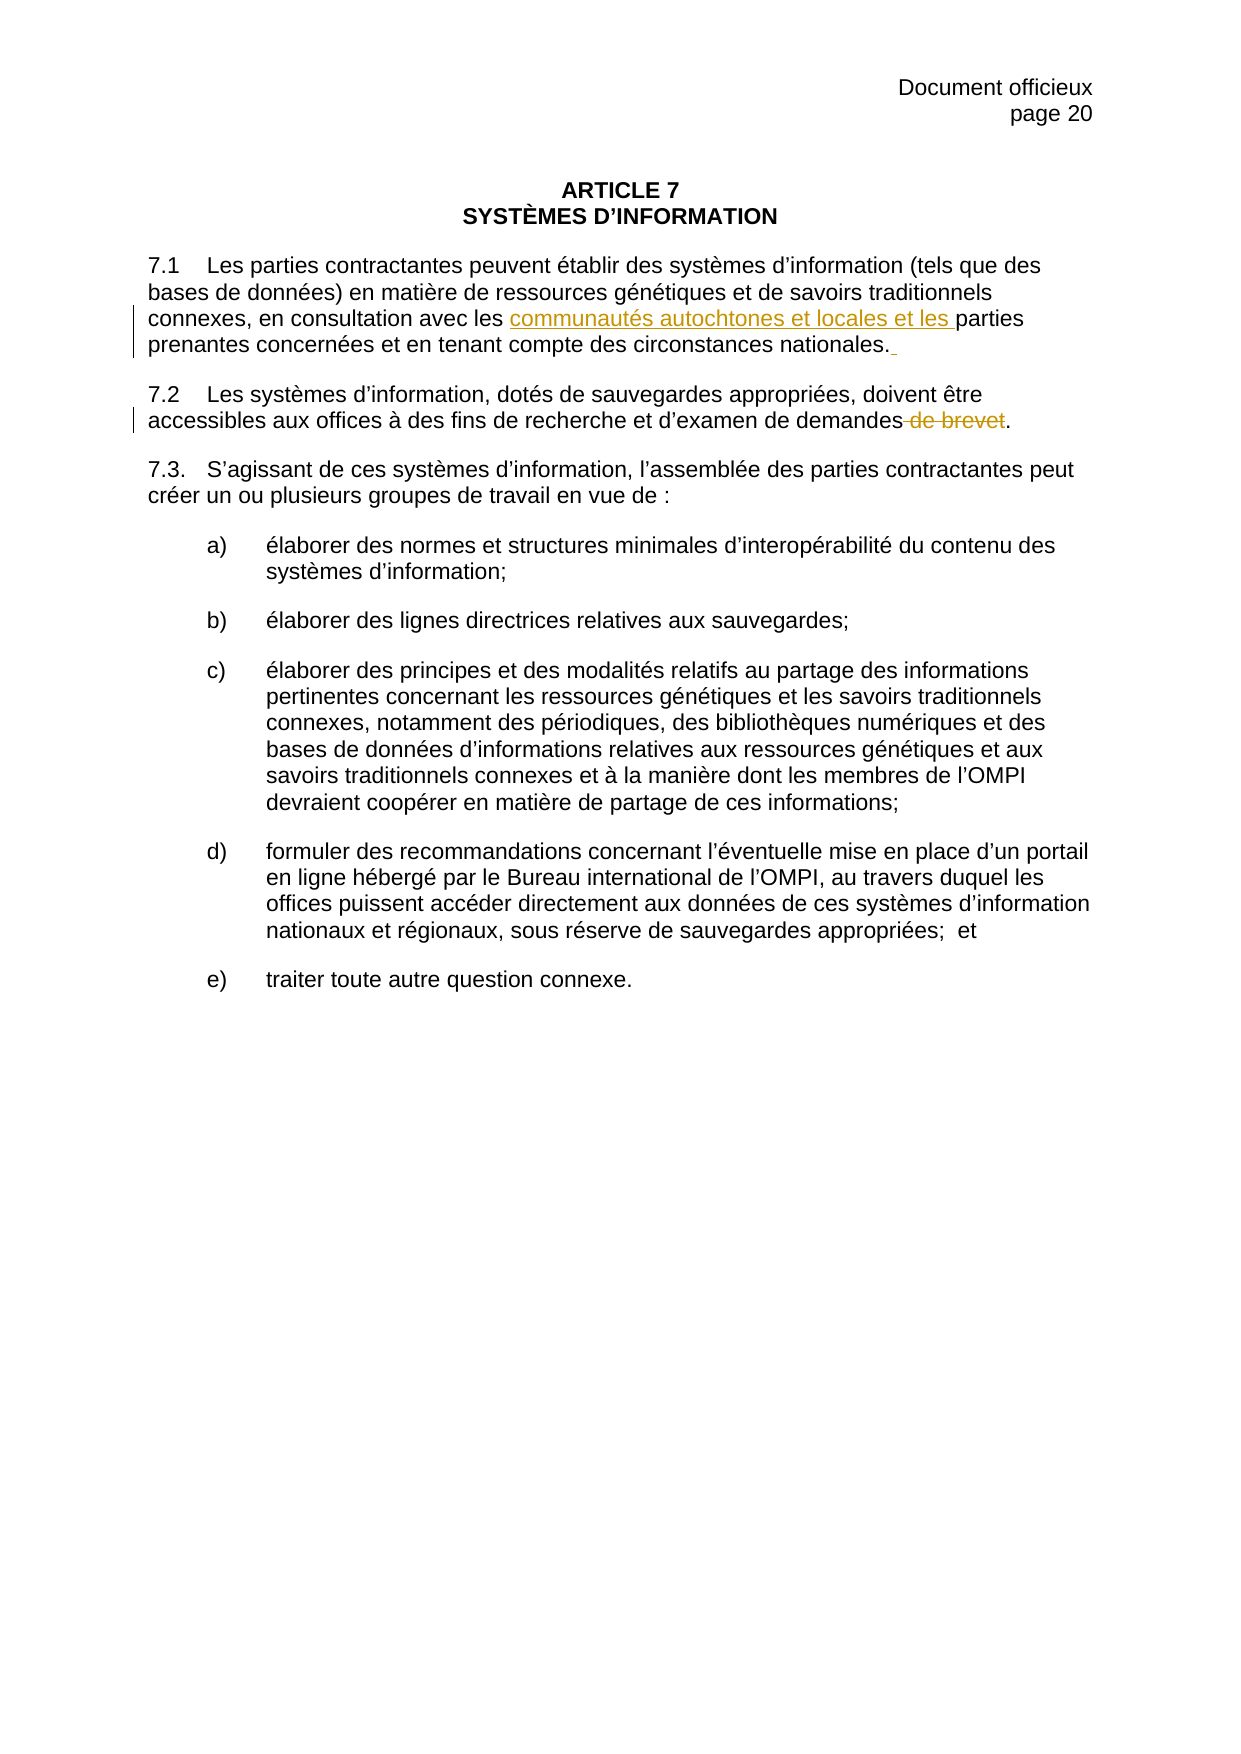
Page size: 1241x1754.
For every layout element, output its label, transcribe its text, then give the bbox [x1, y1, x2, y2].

list élaborer des principes et des modalités relatifs au partage des informations pertinentes concernant les ressources génétiques et les savoirs traditionnels connexes, notamment des périodiques, des bibliothèques numériques et des bases de données d’informations relatives aux ressources génétiques et aux savoirs traditionnels connexes et à la manière dont les membres de l’OMPI devraient coopérer en matière de partage de ces informations; [207, 657, 1093, 815]
list traiter toute autre question connexe. [207, 966, 1093, 992]
text 7.3. S’agissant de ces systèmes d’information, l’assemblée des parties contractantes peut créer un ou plusieurs groupes de travail en vue de : [148, 456, 1093, 509]
text 7.1 Les parties contractantes peuvent établir des systèmes d’information (tels que des bases de données) en matière de ressources génétiques et de savoirs traditionnels connexes, en consultation avec les parties prenantes concernées et en tenant compte des circonstances nationales. [148, 252, 1093, 358]
list élaborer des normes et structures minimales d’interopérabilité du contenu des systèmes d’information; [207, 532, 1093, 584]
text 7.2 Les systèmes d’information, dotés de sauvegardes appropriées, doivent être accessibles aux offices à des fins de recherche et d’examen de demandes. [148, 381, 1093, 433]
text ARTICLE 7 [148, 177, 1093, 203]
list élaborer des lignes directrices relatives aux sauvegardes; [207, 607, 1093, 634]
list formuler des recommandations concernant l’éventuelle mise en place d’un portail en ligne hébergé par le Bureau international de l’OMPI, au travers duquel les offices puissent accéder directement aux données de ces systèmes d’information nationaux et régionaux, sous réserve de sauvegardes appropriées; et [207, 838, 1093, 943]
text SYSTÈMES D’INFORMATION [148, 203, 1093, 229]
